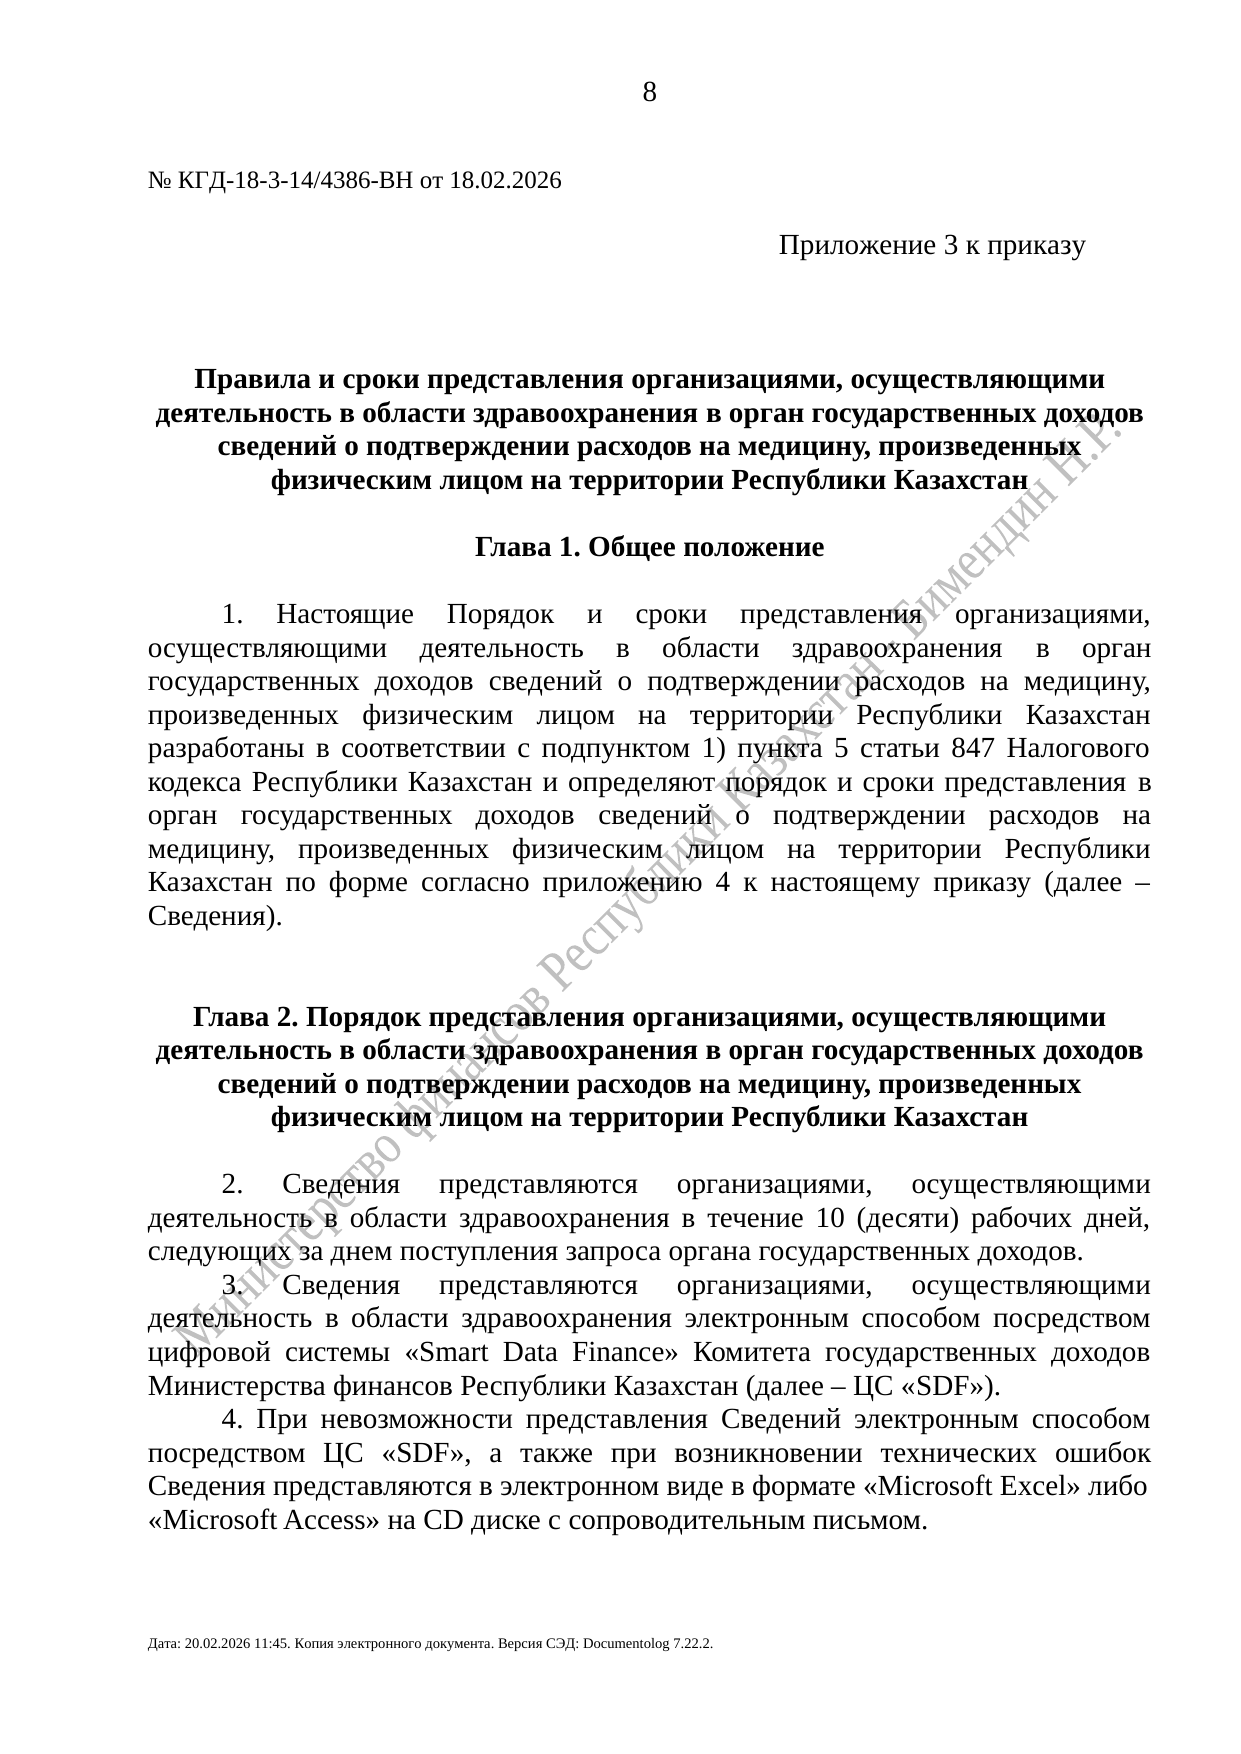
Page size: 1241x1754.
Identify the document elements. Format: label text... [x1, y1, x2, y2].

text 4. При невозможности представления Сведений электронным способом посредством ЦС «SDF», а также при возникновении технических ошибок Сведения представляются в электронном виде в формате «Microsoft Excel» либо [148, 1401, 1152, 1502]
table_header Приложение 3 к приказу [768, 227, 1121, 261]
text Глава 2. Порядок представления организациями, осуществляющими деятельность в области здравоохранения в орган государственных доходов сведений о подтверждении расходов на медицину, произведенных физическим лицом на территории Республики Казахстан [148, 999, 1152, 1133]
text 1. Настоящие Порядок и сроки представления организациями, осуществляющими деятельность в области здравоохранения в орган государственных доходов сведений о подтверждении расходов на медицину, произведенных физическим лицом на территории Республики Казахстан разработаны в соответствии с подпунктом 1) пункта 5 статьи 847 Налогового кодекса Республики Казахстан и определяют порядок и сроки представления в орган государственных доходов сведений о подтверждении расходов на медицину, произведенных физическим лицом на территории Республики Казахстан по форме согласно приложению 4 к настоящему приказу (далее – Сведения). [148, 596, 1152, 932]
text «Microsoft Access» на СD диске с сопроводительным письмом. [148, 1502, 1152, 1535]
text Правила и сроки представления организациями, осуществляющими деятельность в области здравоохранения в орган государственных доходов сведений о подтверждении расходов на медицину, произведенных физическим лицом на территории Республики Казахстан [148, 361, 1152, 496]
text Глава 1. Общее положение [148, 529, 1152, 563]
text № КГД-18-3-14/4386-ВН от 18.02.2026 [148, 165, 1152, 194]
text 2. Сведения представляются организациями, осуществляющими деятельность в области здравоохранения в течение 10 (десяти) рабочих дней, следующих за днем поступления запроса органа государственных доходов. [148, 1166, 1152, 1267]
text 3. Сведения представляются организациями, осуществляющими деятельность в области здравоохранения электронным способом посредством цифровой системы «Smart Data Finance» Комитета государственных доходов Министерства финансов Республики Казахстан (далее – ЦС «SDF»). [148, 1267, 1152, 1401]
